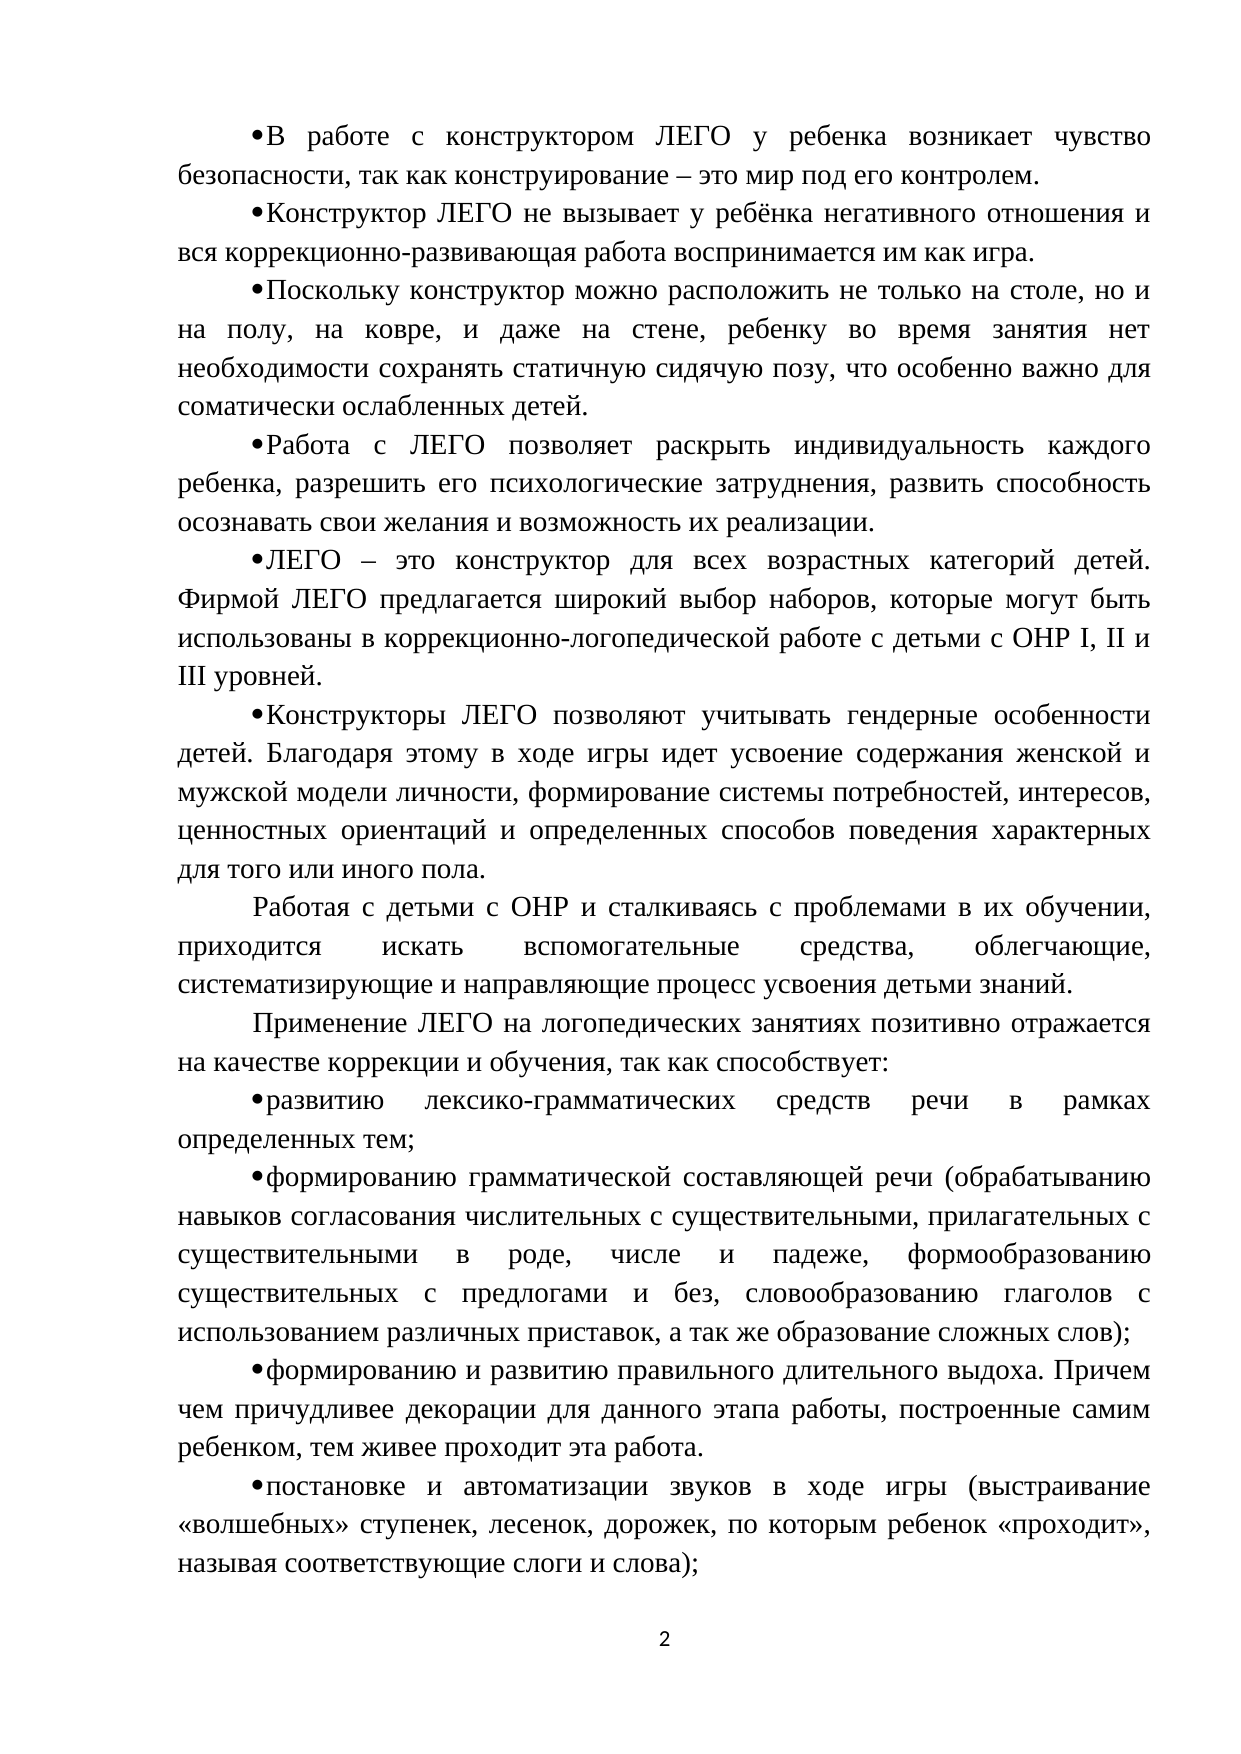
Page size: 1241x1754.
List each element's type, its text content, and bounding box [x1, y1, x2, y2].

list Конструктор ЛЕГО не вызывает у ребёнка негативного отношения и вся коррекционно-развивающая работа воспринимается им как игра. [177, 195, 1152, 267]
text Работая с детьми с ОНР и сталкиваясь с проблемами в их обучении, приходится искать вспомогательные средства, облегчающие, систематизирующие и направляющие процесс усвоения детьми знаний. [177, 889, 1152, 1000]
list Работа с ЛЕГО позволяет раскрыть индивидуальность каждого ребенка, разрешить его психологические затруднения, развить способность осознавать свои желания и возможность их реализации. [177, 427, 1152, 537]
list Конструкторы ЛЕГО позволяют учитывать гендерные особенности детей. Благодаря этому в ходе игры идет усвоение содержания женской и мужской модели личности, формирование системы потребностей, интересов, ценностных ориентаций и определенных способов поведения характерных для того или иного пола. [177, 697, 1152, 884]
list формированию и развитию правильного длительного выдоха. Причем чем причудливее декорации для данного этапа работы, построенные самим ребенком, тем живее проходит эта работа. [177, 1352, 1152, 1463]
list ЛЕГО – это конструктор для всех возрастных категорий детей. Фирмой ЛЕГО предлагается широкий выбор наборов, которые могут быть использованы в коррекционно-логопедической работе с детьми с ОНР I, II и III уровней. [177, 542, 1152, 692]
list постановке и автоматизации звуков в ходе игры (выстраивание «волшебных» ступенек, лесенок, дорожек, по которым ребенок «проходит», называя соответствующие слоги и слова); [177, 1468, 1152, 1579]
text Применение ЛЕГО на логопедических занятиях позитивно отражается на качестве коррекции и обучения, так как способствует: [177, 1005, 1152, 1077]
list формированию грамматической составляющей речи (обрабатыванию навыков согласования числительных с существительными, прилагательных с существительными в роде, числе и падеже, формообразованию существительных с предлогами и без, словообразованию глаголов с использованием различных приставок, а так же образование сложных слов); [177, 1159, 1152, 1347]
list развитию лексико-грамматических средств речи в рамках определенных тем; [177, 1082, 1152, 1154]
list В работе с конструктором ЛЕГО у ребенка возникает чувство безопасности, так как конструирование – это мир под его контролем. [177, 118, 1152, 190]
list Поскольку конструктор можно расположить не только на столе, но и на полу, на ковре, и даже на стене, ребенку во время занятия нет необходимости сохранять статичную сидячую позу, что особенно важно для соматически ослабленных детей. [177, 272, 1152, 422]
